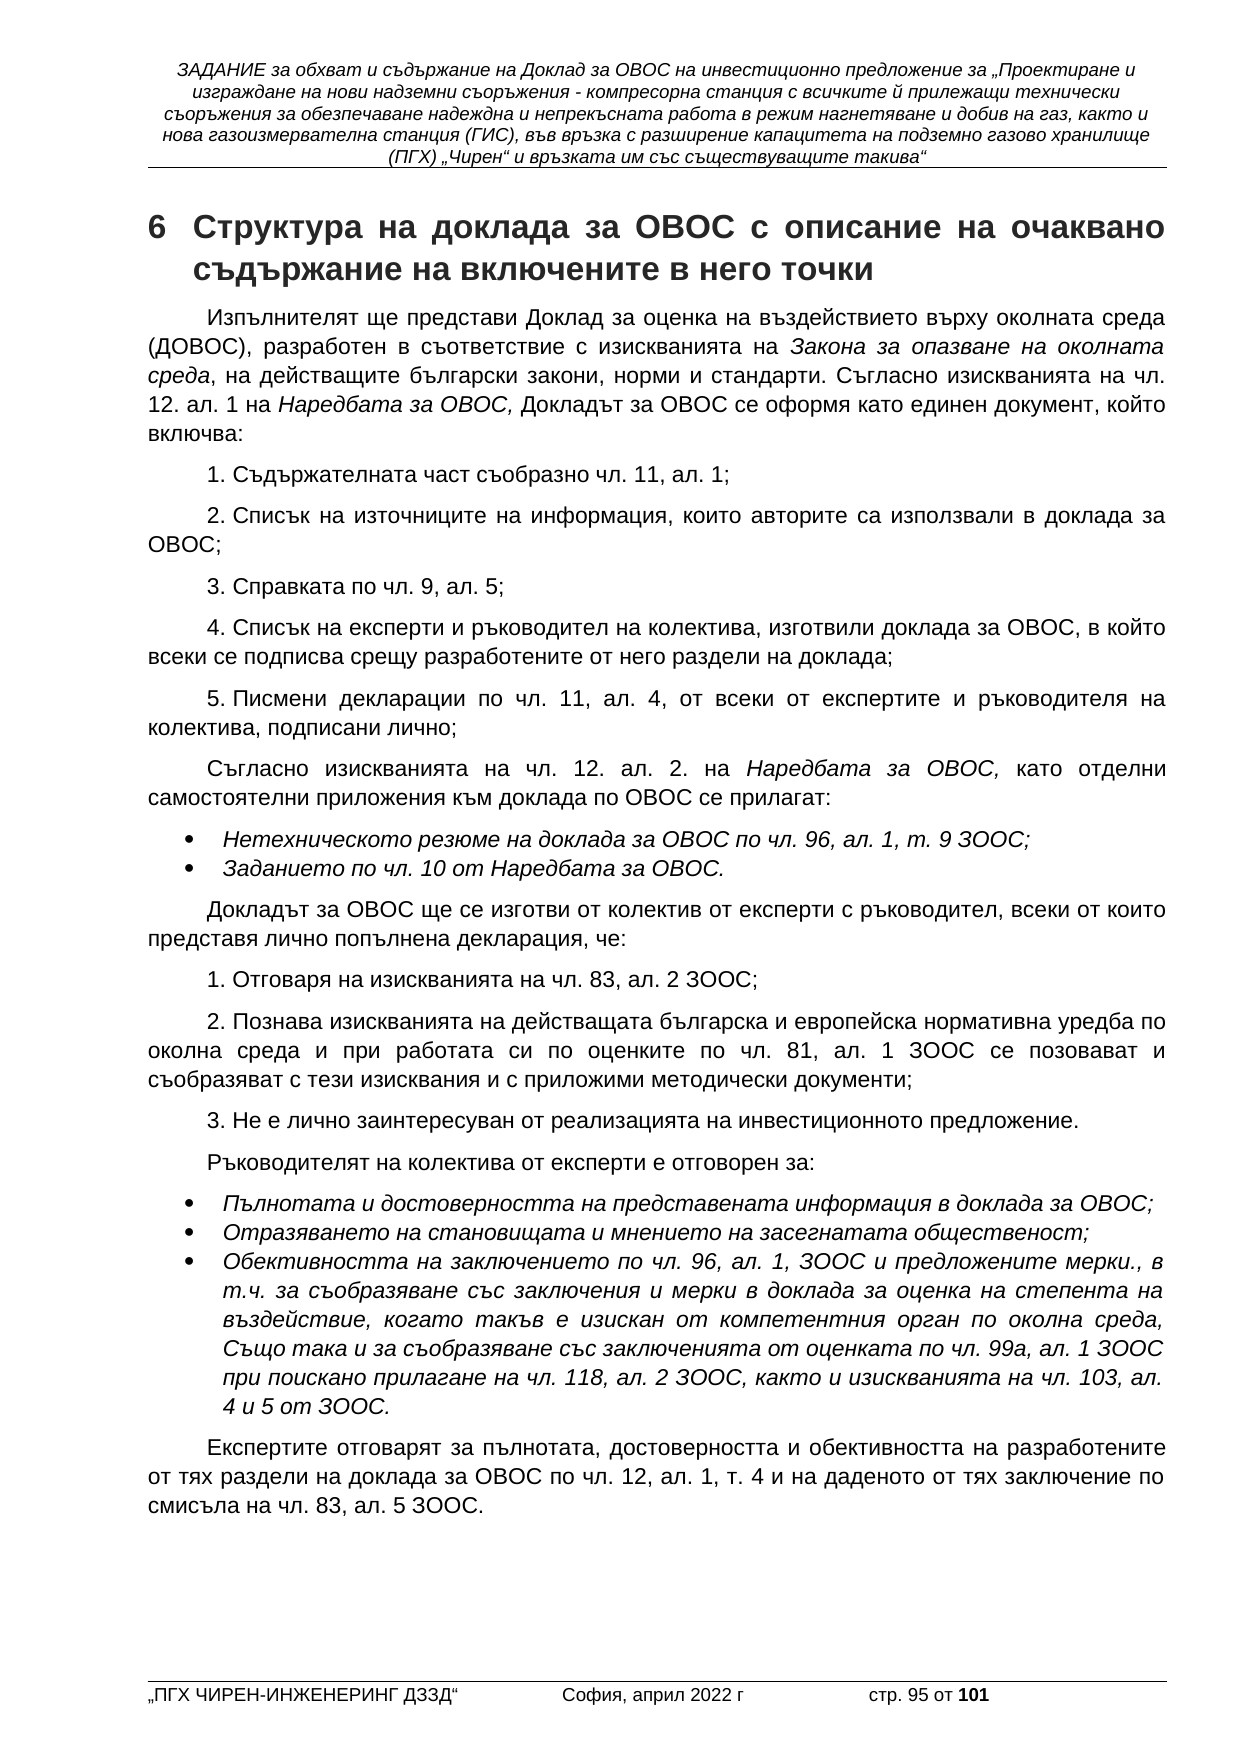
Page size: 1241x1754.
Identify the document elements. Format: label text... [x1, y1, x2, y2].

text 1. Съдържателната част съобразно чл. 11, ал. 1; [148, 461, 1167, 487]
subtitle Структура на доклада за ОВОС с описание на очаквано съдържание на включените в него точки [148, 207, 1167, 287]
text Изпълнителят ще представи Доклад за оценка на въздействието върху околната среда (ДОВОС), разработен в съответствие с изискванията на Закона за опазване на околната среда, на действащите български закони, норми и стандарти. Съгласно изискванията на чл. 12. aл. 1 на Наредбата за ОВОС, Докладът за ОВОС се оформя като единен документ, който включва: [148, 304, 1167, 446]
text Пълнотата и достоверността на представената информация в доклада за ОВОС; [185, 1190, 1167, 1216]
text 2. Познава изискванията на действащата българска и европейска нормативна уредба по околна среда и при работата си по оценките по чл. 81, ал. 1 ЗООС се позовават и съобразяват с тези изисквания и с приложими методически документи; [148, 1008, 1167, 1092]
text 2. Списък на източниците на информация, които авторите са използвали в доклада за ОВОС; [148, 502, 1167, 558]
text 1. Отговаря на изискванията на чл. 83, ал. 2 ЗООС; [148, 966, 1167, 993]
text Обективността на заключението по чл. 96, ал. 1, ЗООС и предложените мерки., в т.ч. за съобразяване със заключения и мерки в доклада за оценка на степента на въздействие, когато такъв е изискан от компетентния орган по околна среда, Също така и за съобразяване със заключенията от оценката по чл. 99а, ал. 1 ЗООС при поискано прилагане на чл. 118, ал. 2 ЗООС, както и изискванията на чл. 103, ал. 4 и 5 от ЗООС. [185, 1248, 1167, 1419]
text Отразяването на становищата и мнението на засегнатата общественост; [185, 1219, 1167, 1245]
text 3. Не е лично заинтересуван от реализацията на инвестиционното предложение. [148, 1107, 1167, 1133]
text Докладът за ОВОС ще се изготви от колектив от експерти с ръководител, всеки от които представя лично попълнена декларация, че: [148, 896, 1167, 951]
text Заданието по чл. 10 от Наредбата за ОВОС. [185, 854, 1167, 881]
text Ръководителят на колектива от експерти е отговорен за: [148, 1149, 1167, 1175]
text 4. Списък на експерти и ръководител на колектива, изготвили доклада за ОВОС, в който всеки се подписва срещу разработените от него раздели на доклада; [148, 614, 1167, 669]
text 3. Справката по чл. 9, ал. 5; [148, 573, 1167, 599]
text 5. Писмени декларации по чл. 11, ал. 4, от всеки от експертите и ръководителя на колектива, подписани лично; [148, 685, 1167, 740]
text Нетехническото резюме на доклада за ОВОС по чл. 96, ал. 1, т. 9 ЗООС; [185, 826, 1167, 852]
text Съгласно изискванията на чл. 12. ал. 2. на Наредбата за ОВОС, като отделни самостоятелни приложения към доклада по ОВОС се прилагат: [148, 755, 1167, 810]
text Експертите отговарят за пълнотата, достоверността и обективността на разработените от тях раздели на доклада за ОВОС по чл. 12, ал. 1, т. 4 и на даденото от тях заключение по смисъла на чл. 83, ал. 5 ЗООС. [148, 1434, 1167, 1518]
